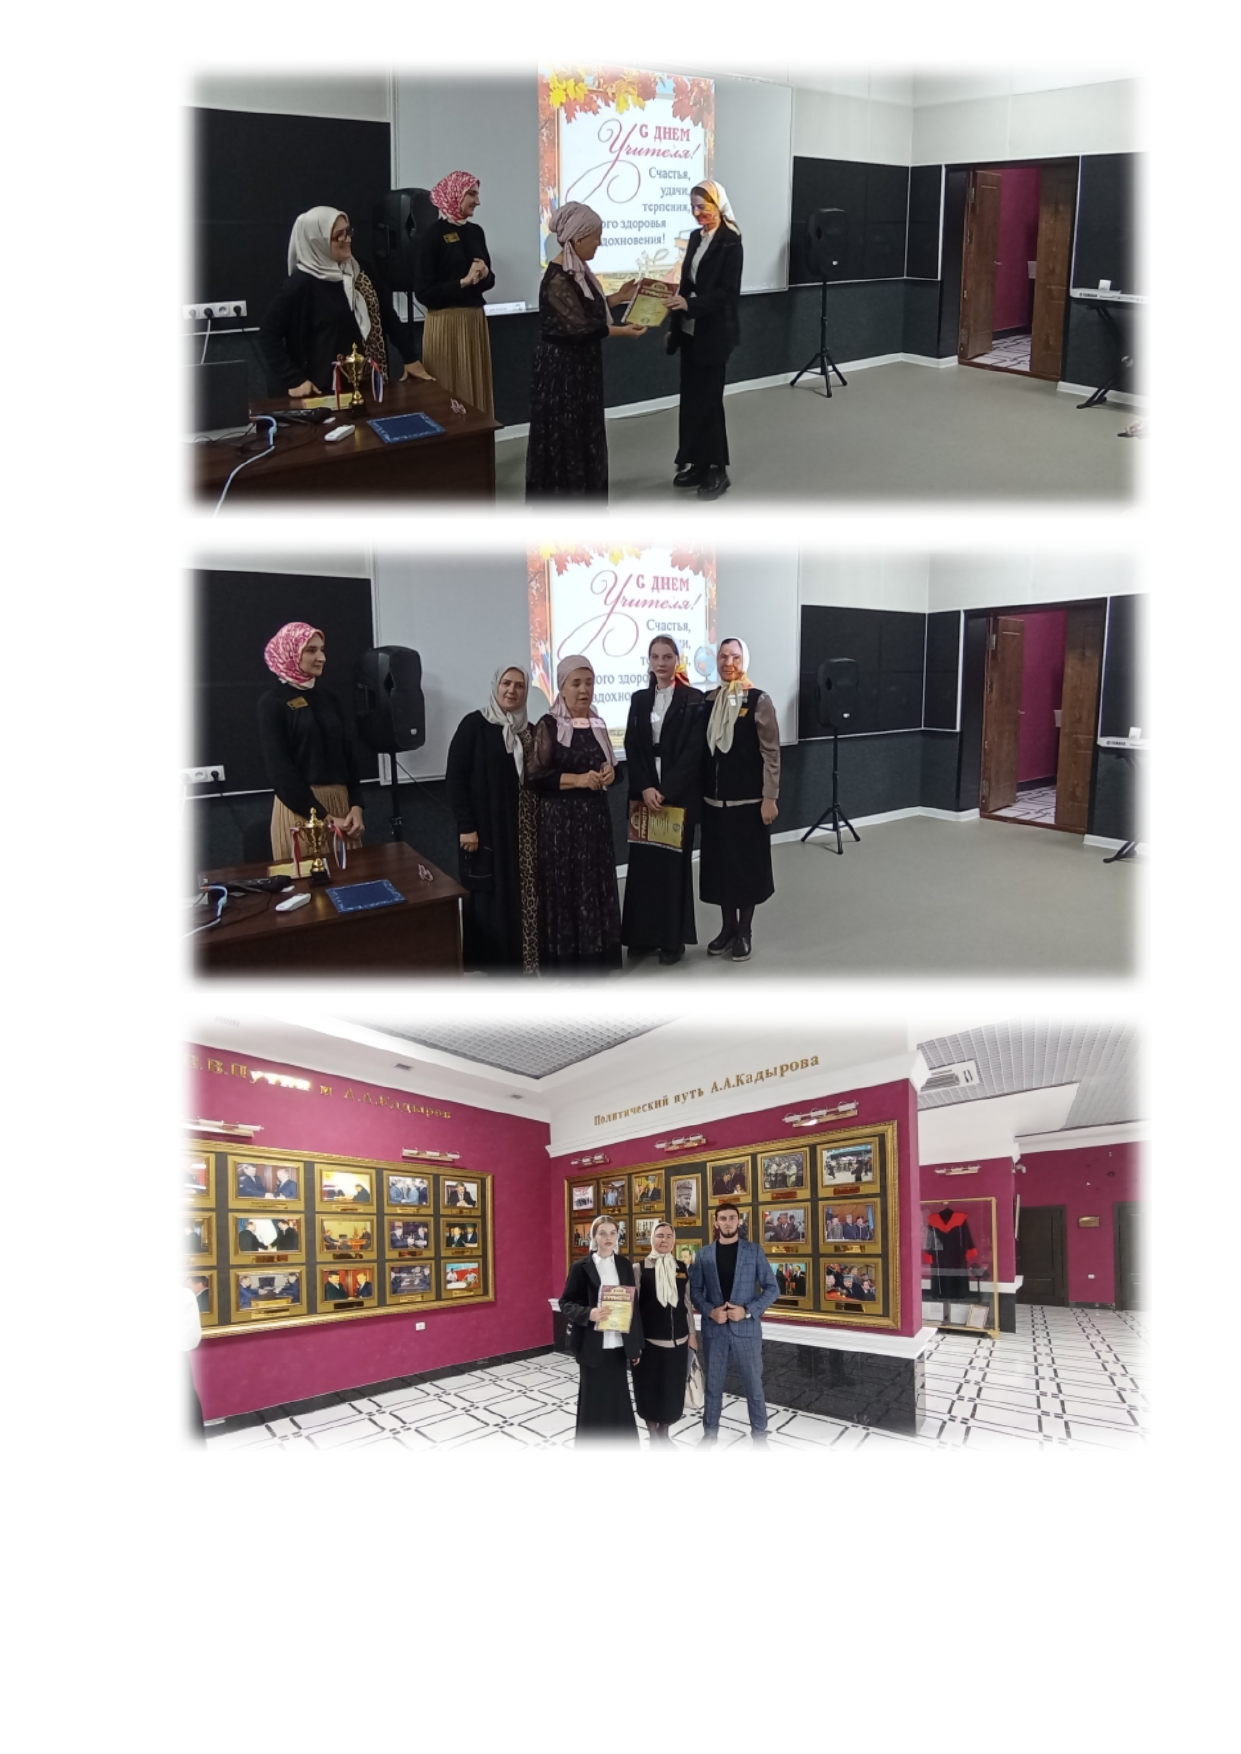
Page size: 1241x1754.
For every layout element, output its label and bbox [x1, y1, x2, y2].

picture [205, 86, 1124, 493]
picture [205, 1039, 1126, 1426]
picture [206, 565, 1125, 968]
